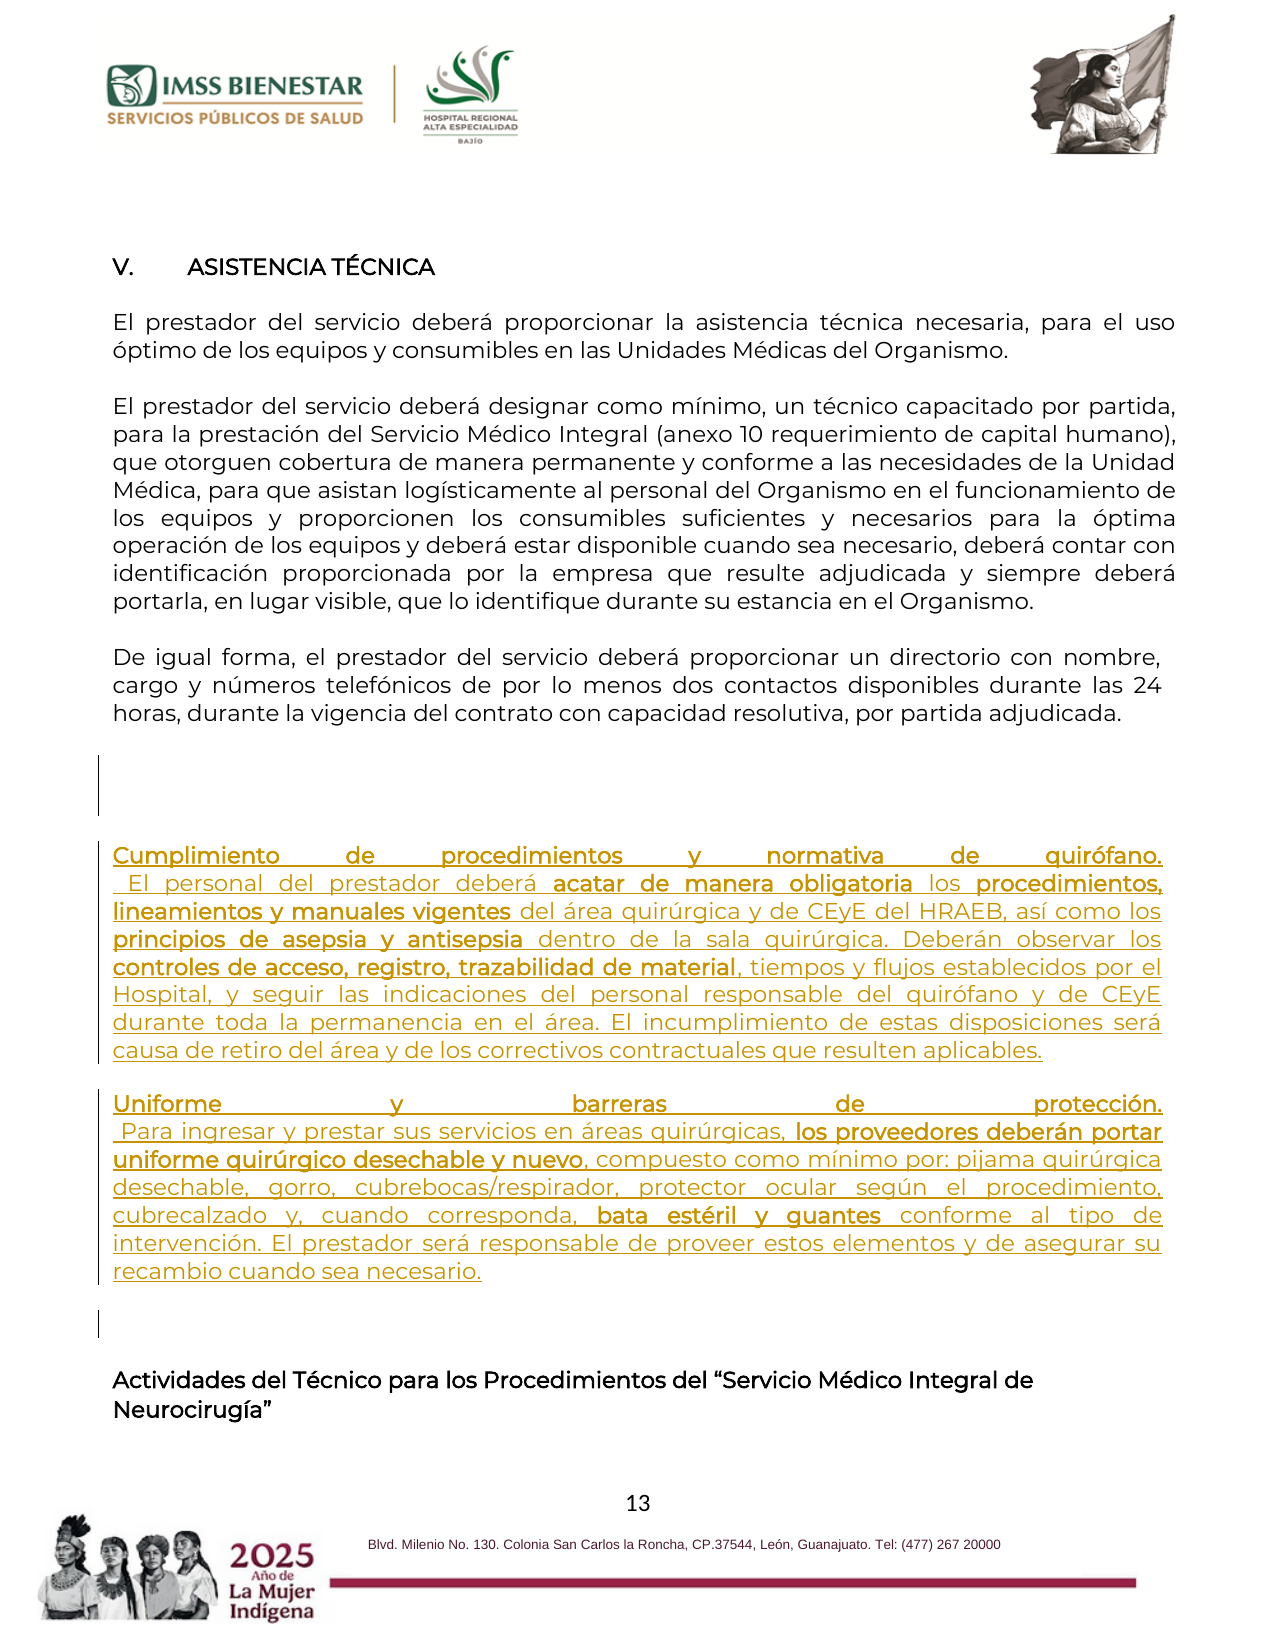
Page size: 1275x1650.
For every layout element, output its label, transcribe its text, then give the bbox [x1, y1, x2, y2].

text Actividades del Técnico para los Procedimientos del “Servicio Médico Integral de Neurocirugía” [112, 1366, 1162, 1423]
picture [93, 14, 1181, 155]
picture [37, 1503, 1139, 1624]
text El prestador del servicio deberá designar como mínimo, un técnico capacitado por partida, para la prestación del Servicio Médico Integral (anexo 10 requerimiento de capital humano), que otorguen cobertura de manera permanente y conforme a las necesidades de la Unidad Médica, para que asistan logísticamente al personal del Organismo en el funcionamiento de los equipos y proporcionen los consumibles suficientes y necesarios para la óptima operación de los equipos y deberá estar disponible cuando sea necesario, deberá contar con identificación proporcionada por la empresa que resulte adjudicada y siempre deberá portarla, en lugar visible, que lo identifique durante su estancia en el Organismo. [112, 392, 1177, 616]
text De igual forma, el prestador del servicio deberá proporcionar un directorio con nombre, cargo y números telefónicos de por lo menos dos contactos disponibles durante las 24 horas, durante la vigencia del contrato con capacidad resolutiva, por partida adjudicada. [112, 643, 1162, 727]
text El prestador del servicio deberá proporcionar la asistencia técnica necesaria, para el uso óptimo de los equipos y consumibles en las Unidades Médicas del Organismo. [112, 308, 1177, 364]
list ASISTENCIA TÉCNICA [112, 253, 1177, 281]
